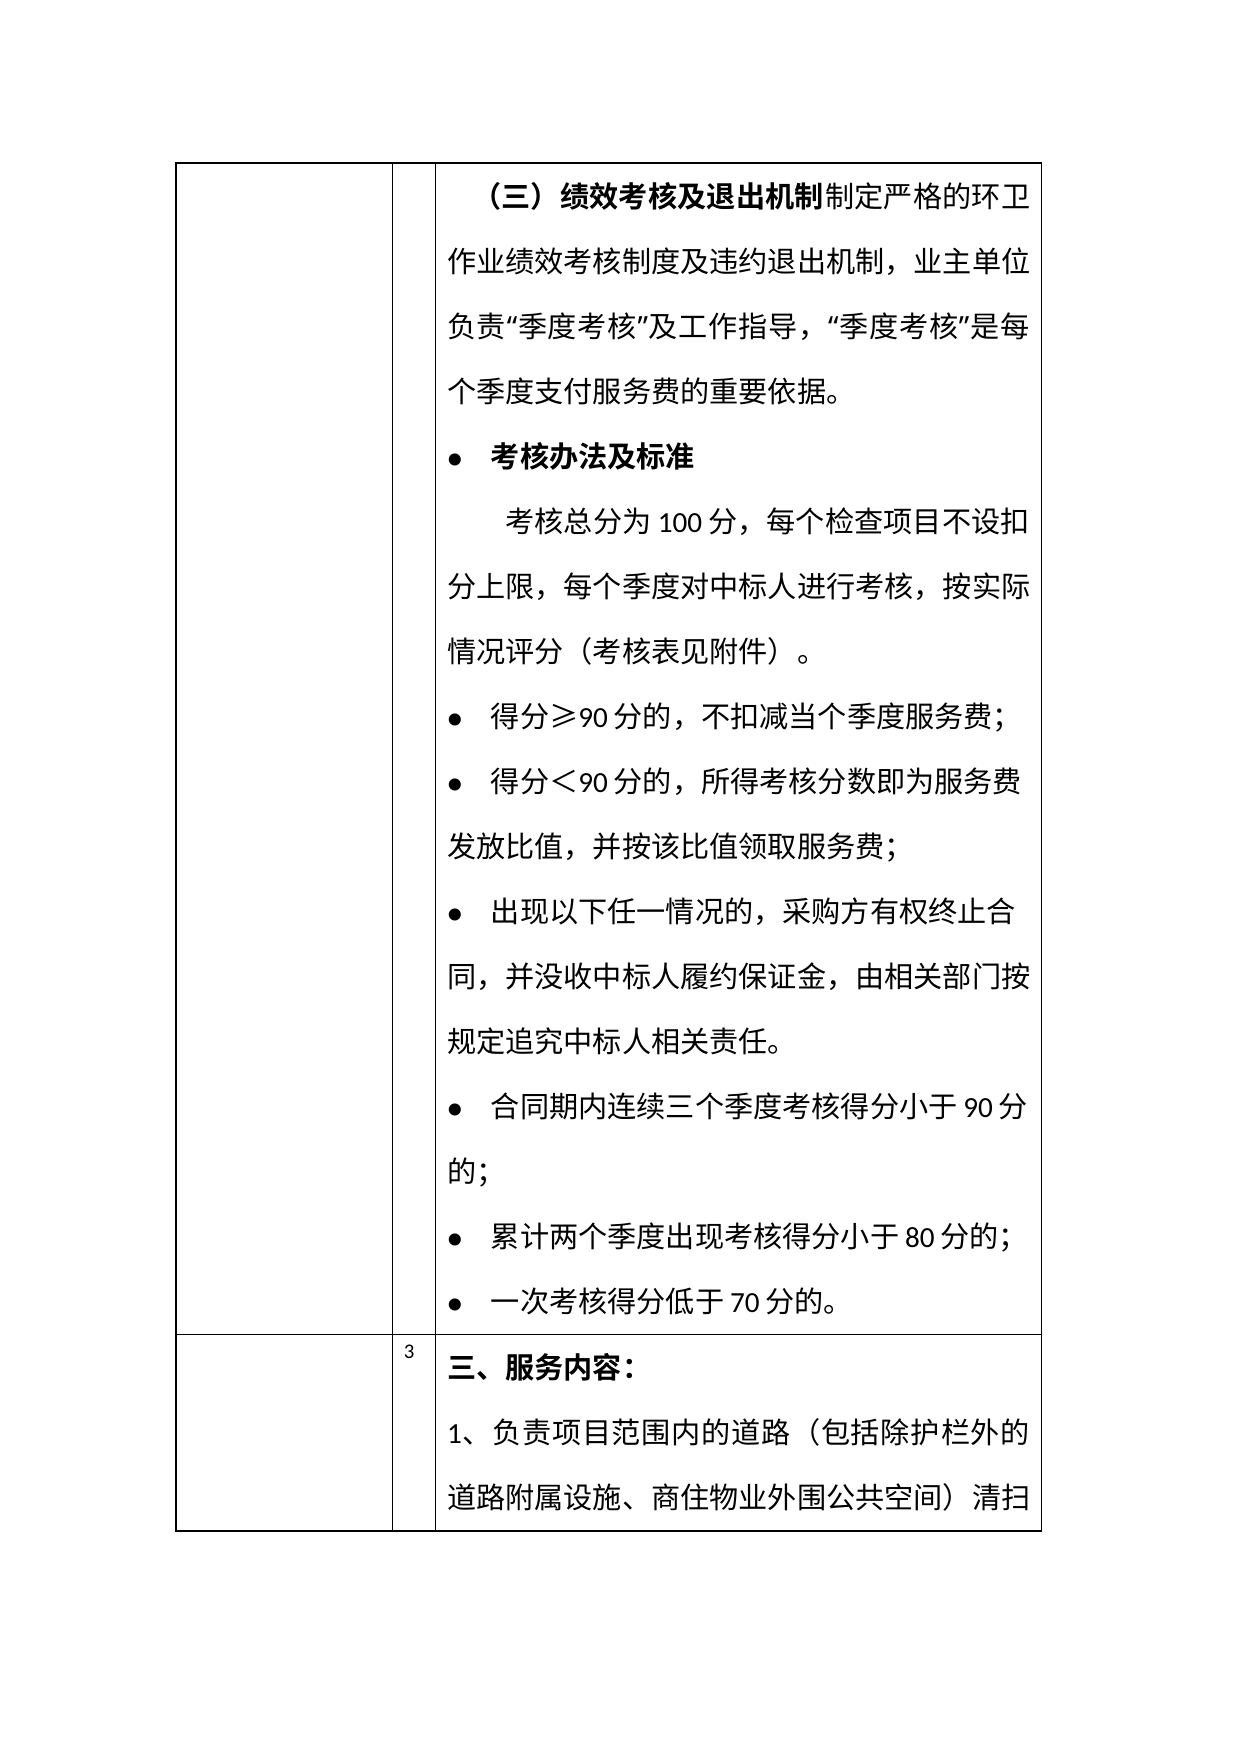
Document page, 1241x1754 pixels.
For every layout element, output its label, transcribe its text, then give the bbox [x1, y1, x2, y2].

table_cell [177, 164, 392, 1333]
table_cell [436, 164, 1041, 1333]
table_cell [436, 1335, 1041, 1530]
table_cell 3 [393, 1335, 435, 1530]
table_cell 2 [393, 164, 435, 1333]
table_cell [177, 1335, 392, 1530]
